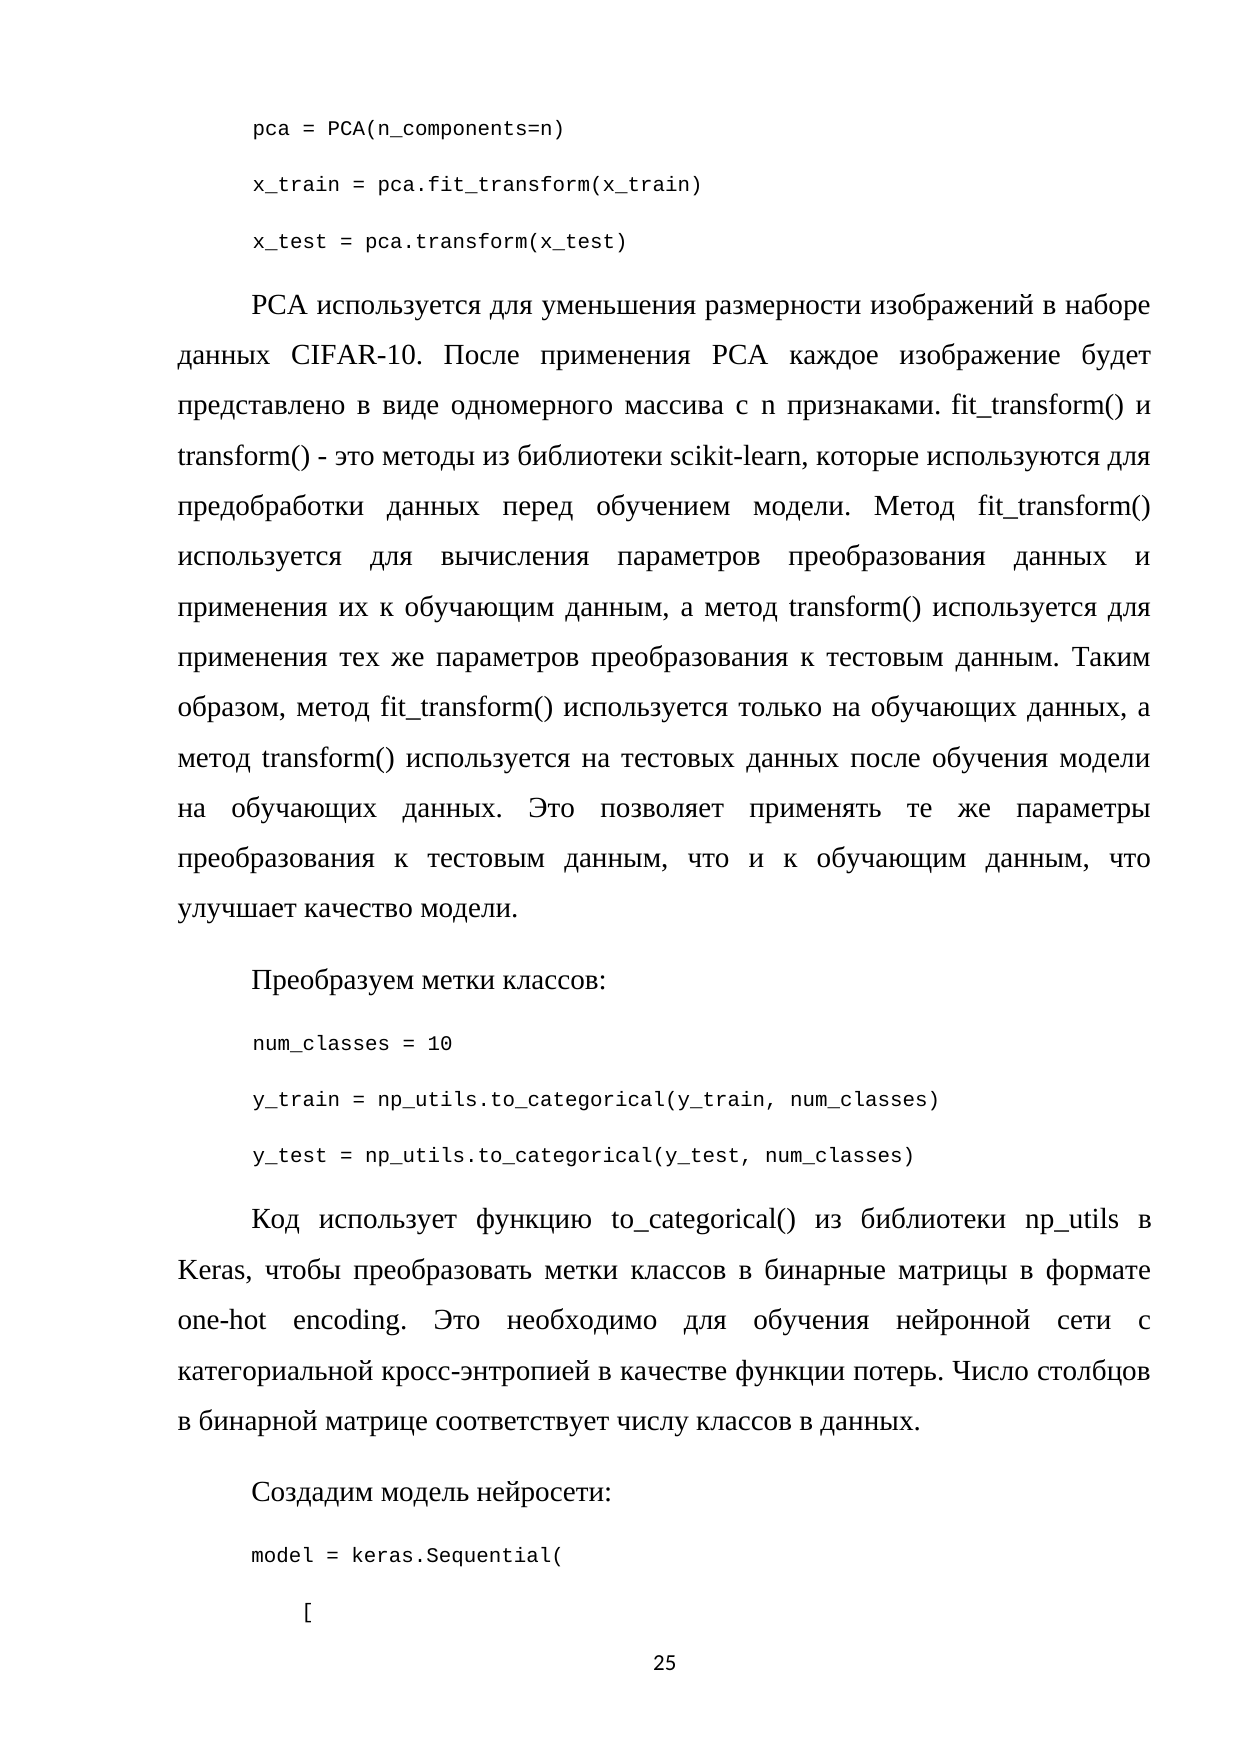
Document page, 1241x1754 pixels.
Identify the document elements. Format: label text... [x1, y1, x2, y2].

text x_test = pca.transform(x_test) [177, 231, 1152, 254]
text x_train = pca.fit_transform(x_train) [177, 174, 1152, 198]
text model = keras.Sequential( [251, 1545, 1152, 1569]
text Создадим модель нейросети: [177, 1474, 1152, 1508]
text Преобразуем метки классов: [177, 962, 1152, 995]
text PCA используется для уменьшения размерности изображений в наборе данных CIFAR-10. После применения PCA каждое изображение будет представлено в виде одномерного массива с n признаками. fit_transform() и transform() - это методы из библиотеки scikit-learn, которые используются для предобработки данных перед обучением модели. Метод fit_transform() используется для вычисления параметров преобразования данных и применения их к обучающим данным, а метод transform() используется для применения тех же параметров преобразования к тестовым данным. Таким образом, метод fit_transform() используется только на обучающих данных, а метод transform() используется на тестовых данных после обучения модели на обучающих данных. Это позволяет применять те же параметры преобразования к тестовым данным, что и к обучающим данным, что улучшает качество модели. [177, 287, 1152, 924]
text y_test = np_utils.to_categorical(y_test, num_classes) [177, 1145, 1152, 1169]
text Код использует функцию to_categorical() из библиотеки np_utils в Keras, чтобы преобразовать метки классов в бинарные матрицы в формате one-hot encoding. Это необходимо для обучения нейронной сети с категориальной кросс-энтропией в качестве функции потерь. Число столбцов в бинарной матрице соответствует числу классов в данных. [177, 1202, 1152, 1436]
text num_classes = 10 [177, 1033, 1152, 1057]
text y_train = np_utils.to_categorical(y_train, num_classes) [177, 1089, 1152, 1113]
text [ [251, 1601, 1152, 1625]
text pca = PCA(n_components=n) [177, 118, 1152, 142]
